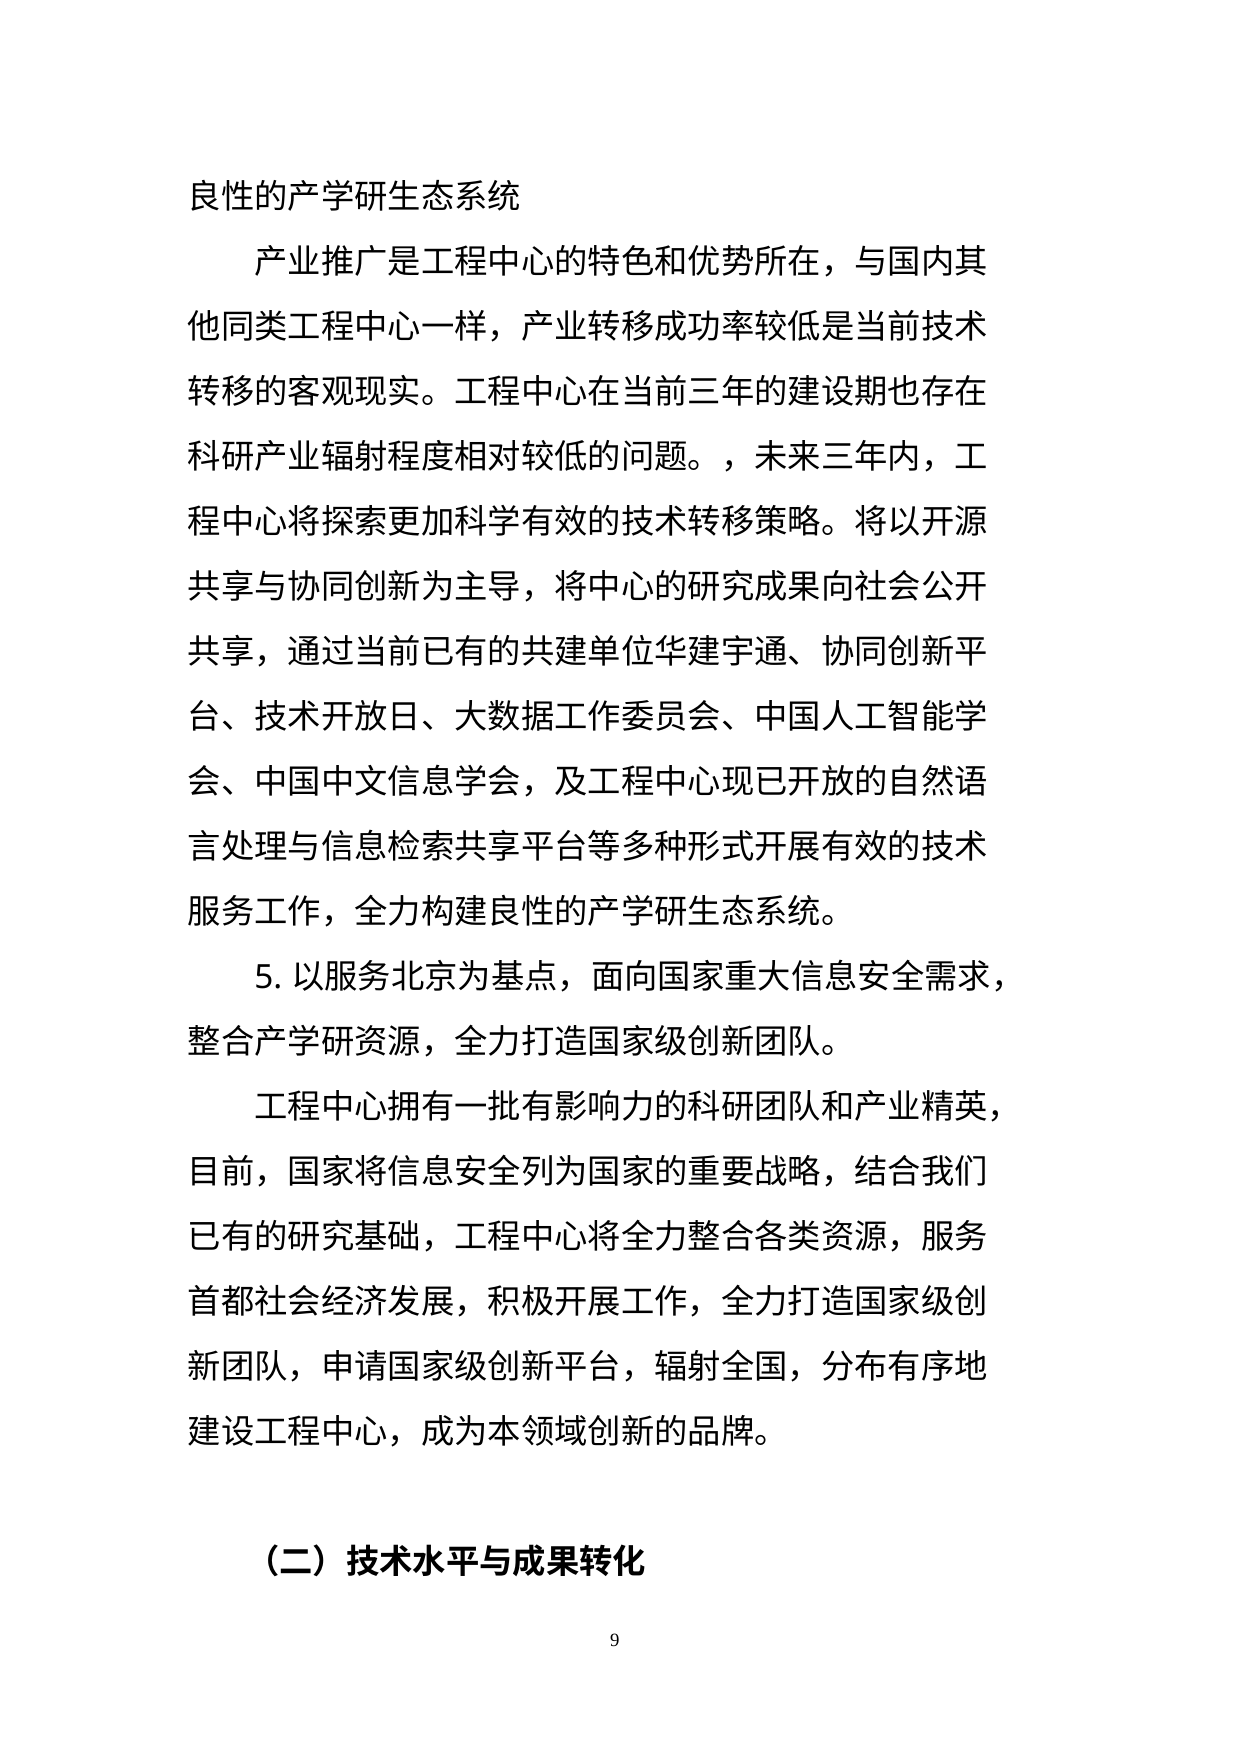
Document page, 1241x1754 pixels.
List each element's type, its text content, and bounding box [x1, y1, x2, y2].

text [187, 162, 1004, 227]
text 工程中心拥有一批有影响力的科研团队和产业精英，目前，国家将信息安全列为国家的重要战略，结合我们已有的研究基础，工程中心将全力整合各类资源，服务首都社会经济发展，积极开展工作，全力打造国家级创新团队，申请国家级创新平台，辐射全国，分布有序地建设工程中心，成为本领域创新的品牌。 [187, 1072, 1004, 1462]
text （二）技术水平与成果转化 [187, 1527, 1004, 1592]
text 产业推广是工程中心的特色和优势所在，与国内其他同类工程中心一样，产业转移成功率较低是当前技术转移的客观现实。工程中心在当前三年的建设期也存在科研产业辐射程度相对较低的问题。，未来三年内，工程中心将探索更加科学有效的技术转移策略。将以开源共享与协同创新为主导，将中心的研究成果向社会公开共享，通过当前已有的共建单位华建宇通、协同创新平台、技术开放日、大数据工作委员会、中国人工智能学会、中国中文信息学会，及工程中心现已开放的自然语言处理与信息检索共享平台等多种形式开展有效的技术服务工作，全力构建良性的产学研生态系统。 [187, 227, 1004, 942]
text 5. 以服务北京为基点，面向国家重大信息安全需求，整合产学研资源，全力打造国家级创新团队。 [187, 942, 1004, 1072]
